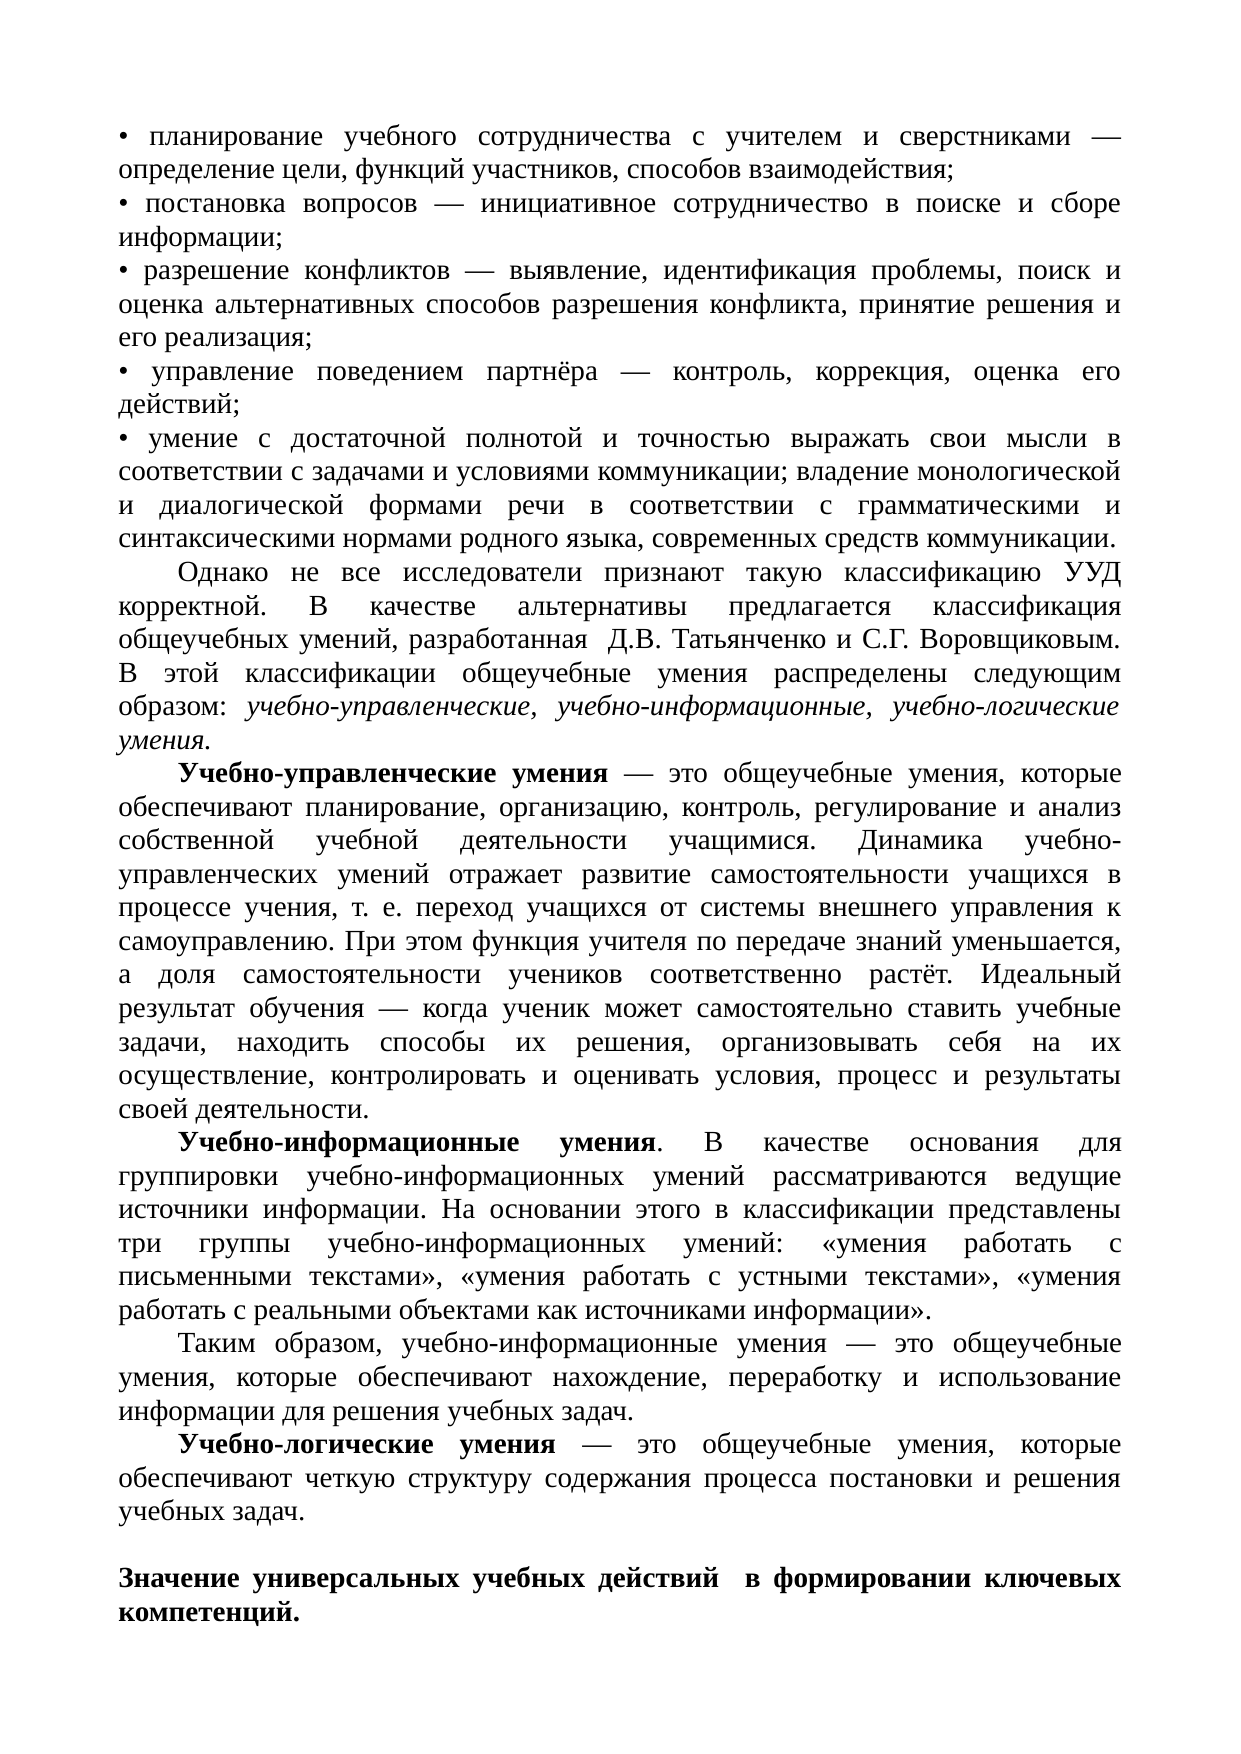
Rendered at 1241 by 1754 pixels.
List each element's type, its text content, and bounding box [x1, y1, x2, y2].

text Таким образом, учебно-информационные умения — это общеучебные умения, которые обеспечивают нахождение, переработку и использование информации для решения учебных задач. [118, 1326, 1122, 1426]
text • планирование учебного сотрудничества с учителем и сверстниками — определение цели, функций участников, способов взаимодействия; [118, 118, 1122, 185]
text • разрешение конфликтов — выявление, идентификация проблемы, поиск и оценка альтернативных способов разрешения конфликта, принятие решения и его реализация; [118, 252, 1122, 353]
text Однако не все исследователи признают такую классификацию УУД корректной. В качестве альтернативы предлагается классификация общеучебных умений, разработанная Д.В. Татьянченко и С.Г. Воровщиковым. В этой классификации общеучебные умения распределены следующим образом: учебно-управленческие, учебно-информационные, учебно-логические умения. [118, 554, 1122, 755]
text Учебно-информационные умения. В качестве основания для группировки учебно-информационных умений рассматриваются ведущие источники информации. На основании этого в классификации представлены три группы учебно-информационных умений: «умения работать с письменными текстами», «умения работать с устными текстами», «умения работать с реальными объектами как источниками информации». [118, 1124, 1122, 1326]
text • управление поведением партнёра — контроль, коррекция, оценка его действий; [118, 353, 1122, 420]
text Учебно-логические умения — это общеучебные умения, которые обеспечивают четкую структуру содержания процесса постановки и решения учебных задач. [118, 1426, 1122, 1527]
text Значение универсальных учебных действий в формировании ключевых компетенций. [118, 1560, 1122, 1627]
text • умение с достаточной полнотой и точностью выражать свои мысли в соответствии с задачами и условиями коммуникации; владение монологической и диалогической формами речи в соответствии с грамматическими и синтаксическими нормами родного языка, современных средств коммуникации. [118, 420, 1122, 554]
text • постановка вопросов — инициативное сотрудничество в поиске и сборе информации; [118, 185, 1122, 252]
text Учебно-управленческие умения — это общеучебные умения, которые обеспечивают планирование, организацию, контроль, регулирование и анализ собственной учебной деятельности учащимися. Динамика учебно-управленческих умений отражает развитие самостоятельности учащихся в процессе учения, т. е. переход учащихся от системы внешнего управления к самоуправлению. При этом функция учителя по передаче знаний уменьшается, а доля самостоятельности учеников соответственно растёт. Идеальный результат обучения — когда ученик может самостоятельно ставить учебные задачи, находить способы их решения, организовывать себя на их осуществление, контролировать и оценивать условия, процесс и результаты своей деятельности. [118, 755, 1122, 1124]
